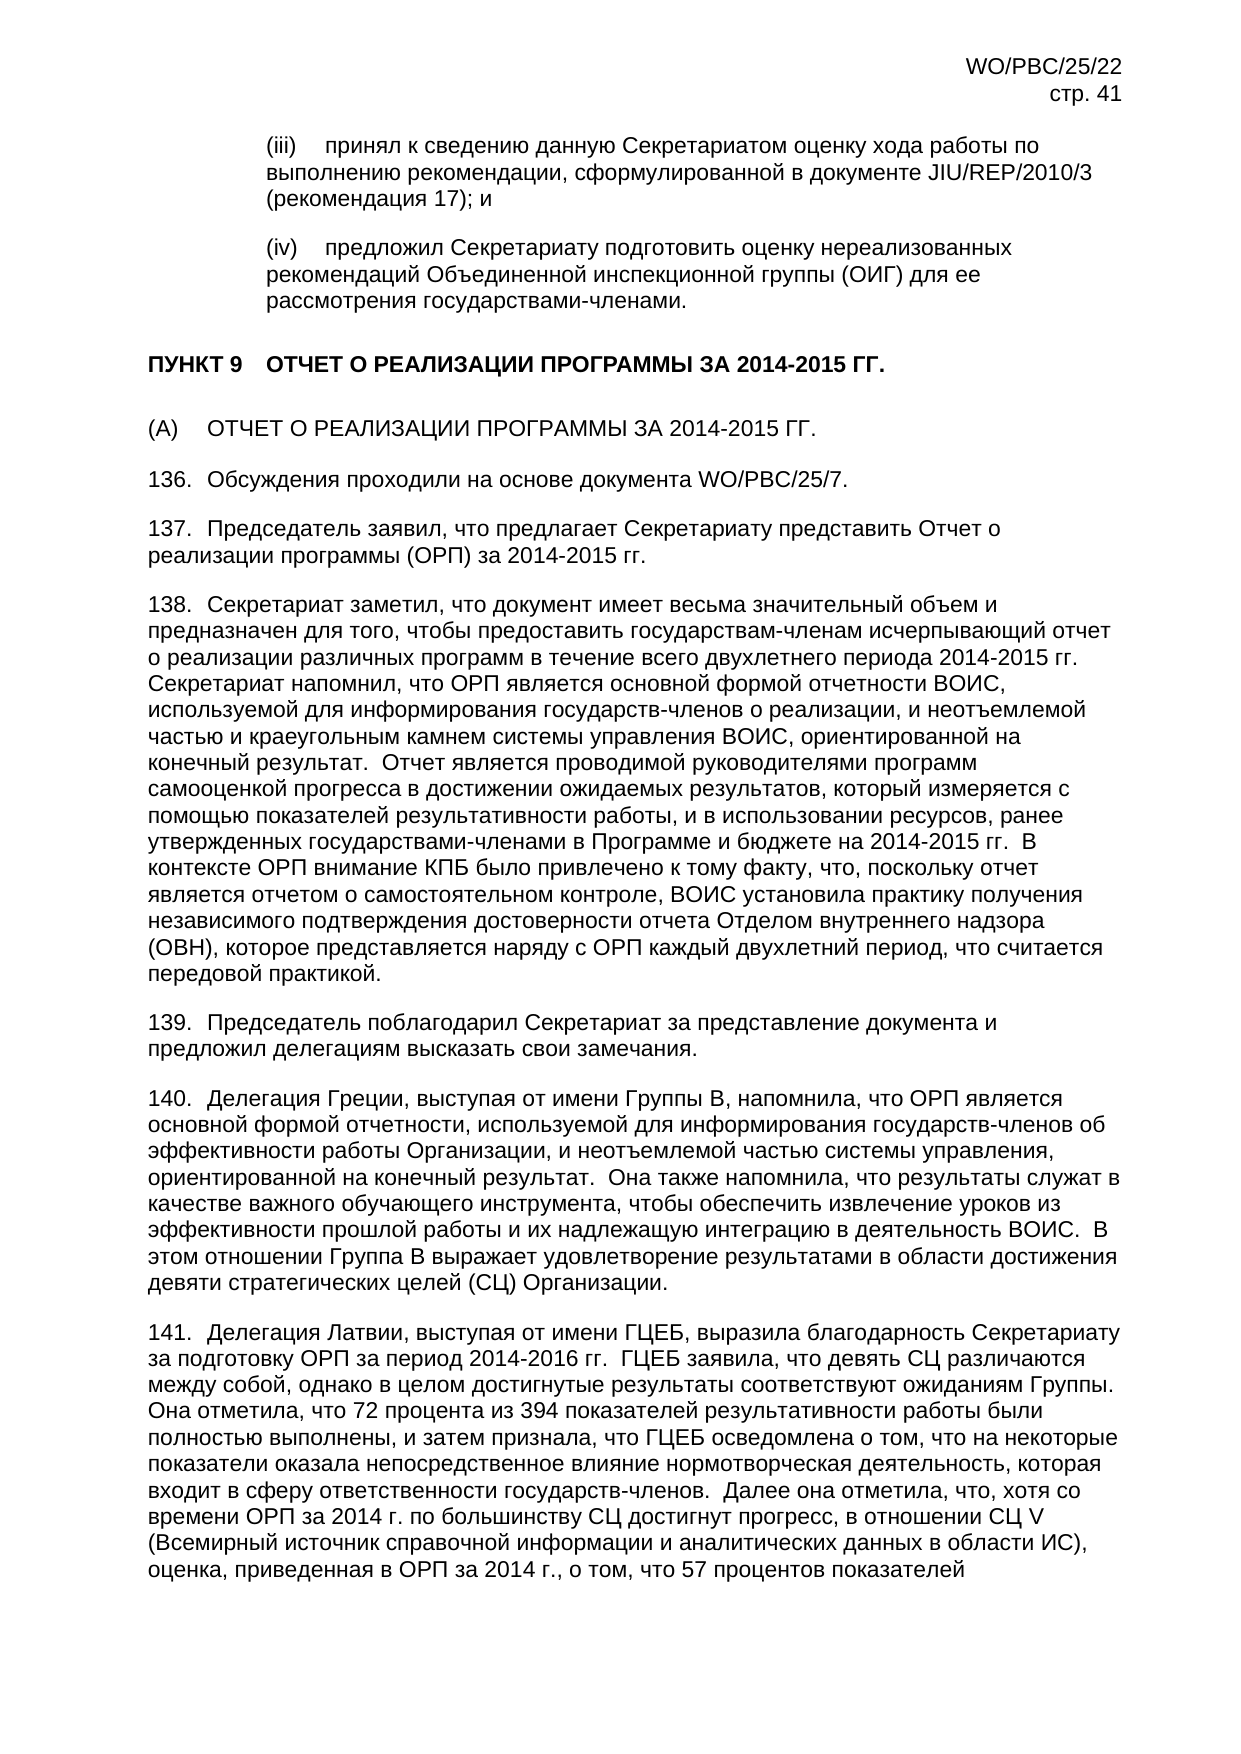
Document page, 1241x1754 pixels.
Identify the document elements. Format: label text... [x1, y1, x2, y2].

list Председатель заявил, что предлагает Секретариату представить Отчет о реализации программы (ОРП) за 2014-2015 гг. [148, 515, 1122, 568]
list Обсуждения проходили на основе документа WO/PBC/25/7. [148, 466, 1122, 492]
subtitle ПУНКТ 9 ОТЧЕТ О РЕАЛИЗАЦИИ ПРОГРАММЫ ЗА 2014-2015 ГГ. [148, 351, 1122, 377]
subtitle (A) ОТЧЕТ О РЕАЛИЗАЦИИ ПРОГРАММЫ ЗА 2014-2015 ГГ. [148, 414, 1122, 441]
list Делегация Греции, выступая от имени Группы B, напомнила, что ОРП является основной формой отчетности, используемой для информирования государств-членов об эффективности работы Организации, и неотъемлемой частью системы управления, ориентированной на конечный результат. Она также напомнила, что результаты служат в качестве важного обучающего инструмента, чтобы обеспечить извлечение уроков из эффективности прошлой работы и их надлежащую интеграцию в деятельность ВОИС. В этом отношении Группа B выражает удовлетворение результатами в области достижения девяти стратегических целей (СЦ) Организации. [148, 1085, 1122, 1296]
text (iii) принял к сведению данную Секретариатом оценку хода работы по выполнению рекомендации, сформулированной в документе JIU/REP/2010/3 (рекомендация 17); и [266, 132, 1122, 211]
list Секретариат заметил, что документ имеет весьма значительный объем и предназначен для того, чтобы предоставить государствам-членам исчерпывающий отчет о реализации различных программ в течение всего двухлетнего периода 2014-2015 гг. Секретариат напомнил, что ОРП является основной формой отчетности ВОИС, используемой для информирования государств-членов о реализации, и неотъемлемой частью и краеугольным камнем системы управления ВОИС, ориентированной на конечный результат. Отчет является проводимой руководителями программ самооценкой прогресса в достижении ожидаемых результатов, который измеряется с помощью показателей результативности работы, и в использовании ресурсов, ранее утвержденных государствами-членами в Программе и бюджете на 2014-2015 гг. В контексте ОРП внимание КПБ было привлечено к тому факту, что, поскольку отчет является отчетом о самостоятельном контроле, ВОИС установила практику получения независимого подтверждения достоверности отчета Отделом внутреннего надзора (ОВН), которое представляется наряду с ОРП каждый двухлетний период, что считается передовой практикой. [148, 591, 1122, 986]
text (iv) предложил Секретариату подготовить оценку нереализованных рекомендаций Объединенной инспекционной группы (ОИГ) для ее рассмотрения государствами-членами. [266, 234, 1122, 313]
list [148, 1318, 1122, 1582]
list Председатель поблагодарил Секретариат за представление документа и предложил делегациям высказать свои замечания. [148, 1009, 1122, 1062]
